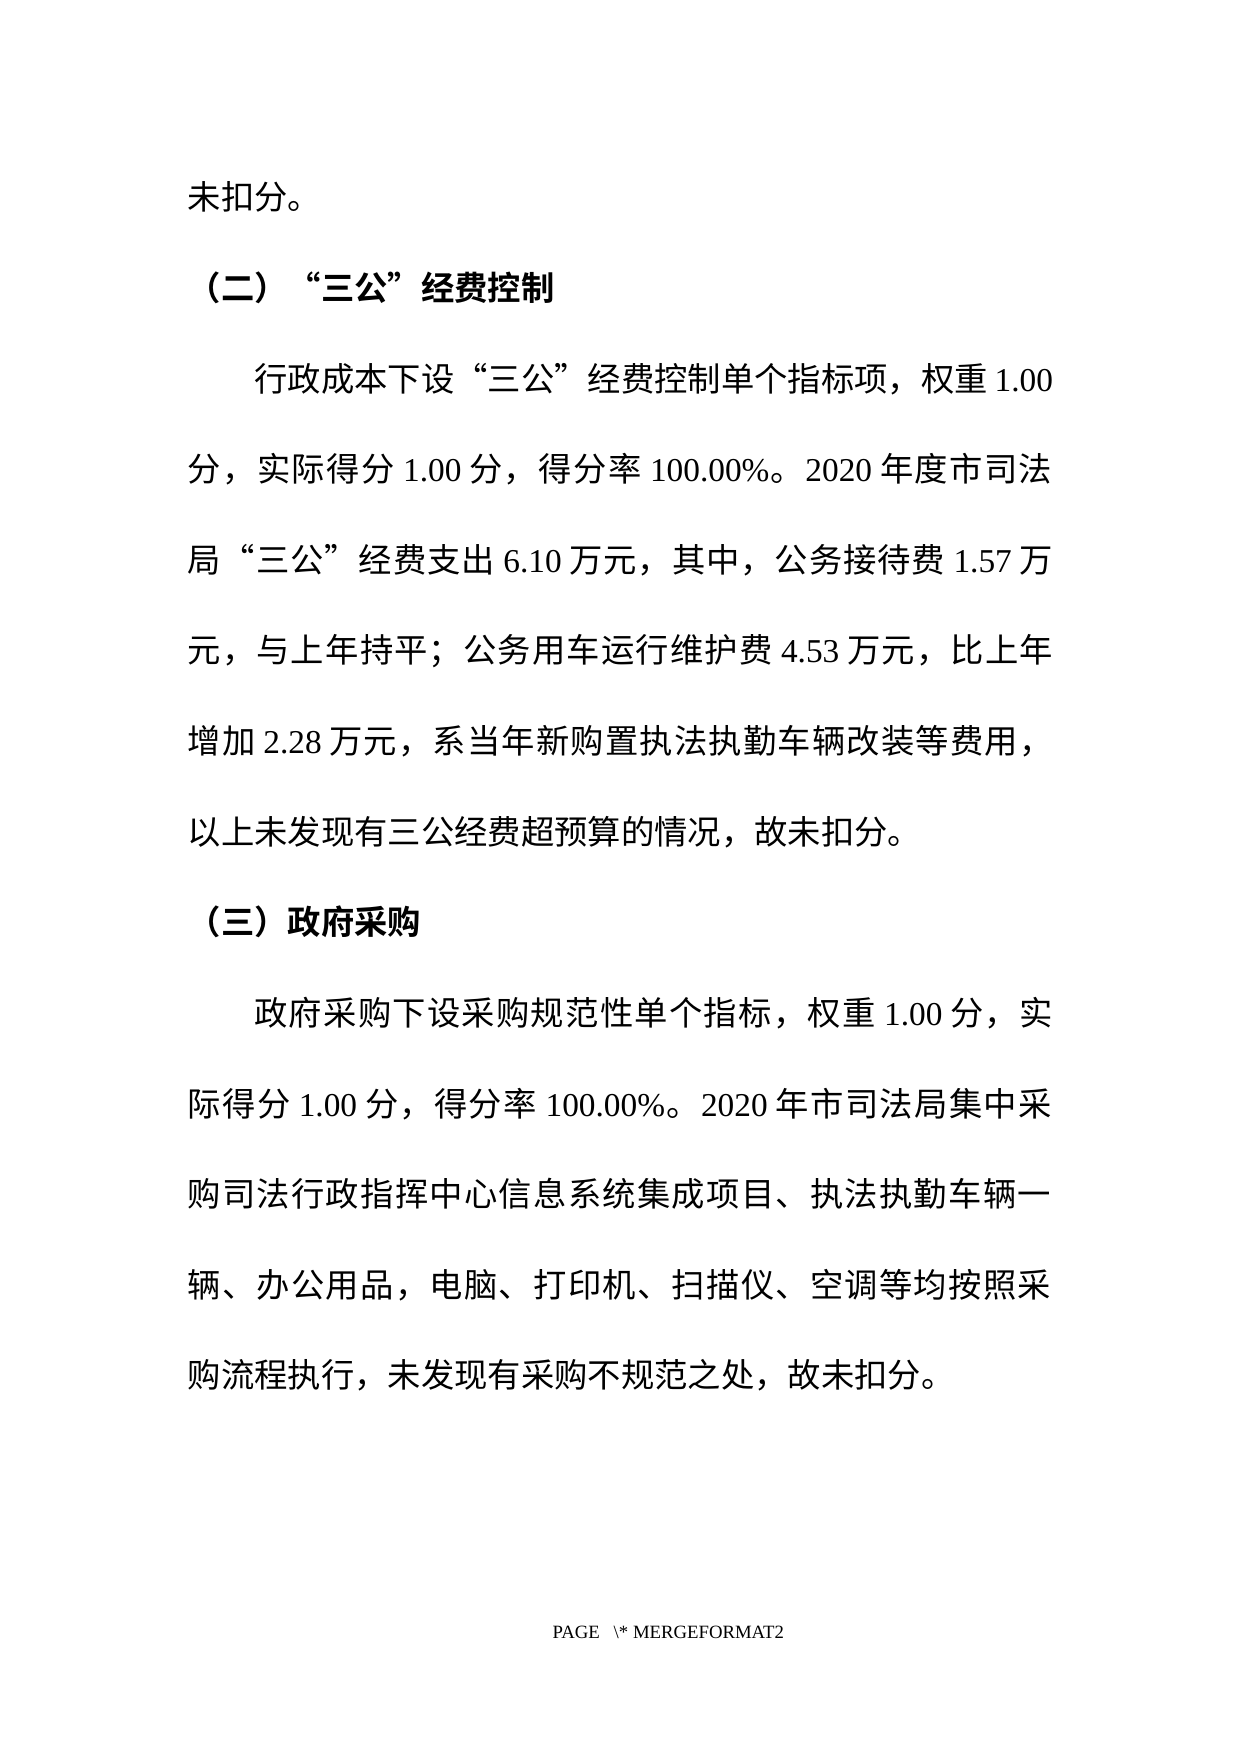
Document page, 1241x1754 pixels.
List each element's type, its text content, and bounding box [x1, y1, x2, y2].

subtitle （二）“三公”经费控制 [187, 241, 1053, 331]
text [187, 150, 1053, 241]
text 行政成本下设“三公”经费控制单个指标项，权重1.00分，实际得分1.00分，得分率100.00%。2020年度市司法局“三公”经费支出6.10万元，其中，公务接待费1.57万元，与上年持平；公务用车运行维护费4.53万元，比上年增加2.28万元，系当年新购置执法执勤车辆改装等费用，以上未发现有三公经费超预算的情况，故未扣分。 [187, 331, 1053, 875]
subtitle （三）政府采购 [187, 875, 1053, 966]
text 政府采购下设采购规范性单个指标，权重1.00分，实际得分1.00分，得分率100.00%。2020年市司法局集中采购司法行政指挥中心信息系统集成项目、执法执勤车辆一辆、办公用品，电脑、打印机、扫描仪、空调等均按照采购流程执行，未发现有采购不规范之处，故未扣分。 [187, 966, 1053, 1419]
